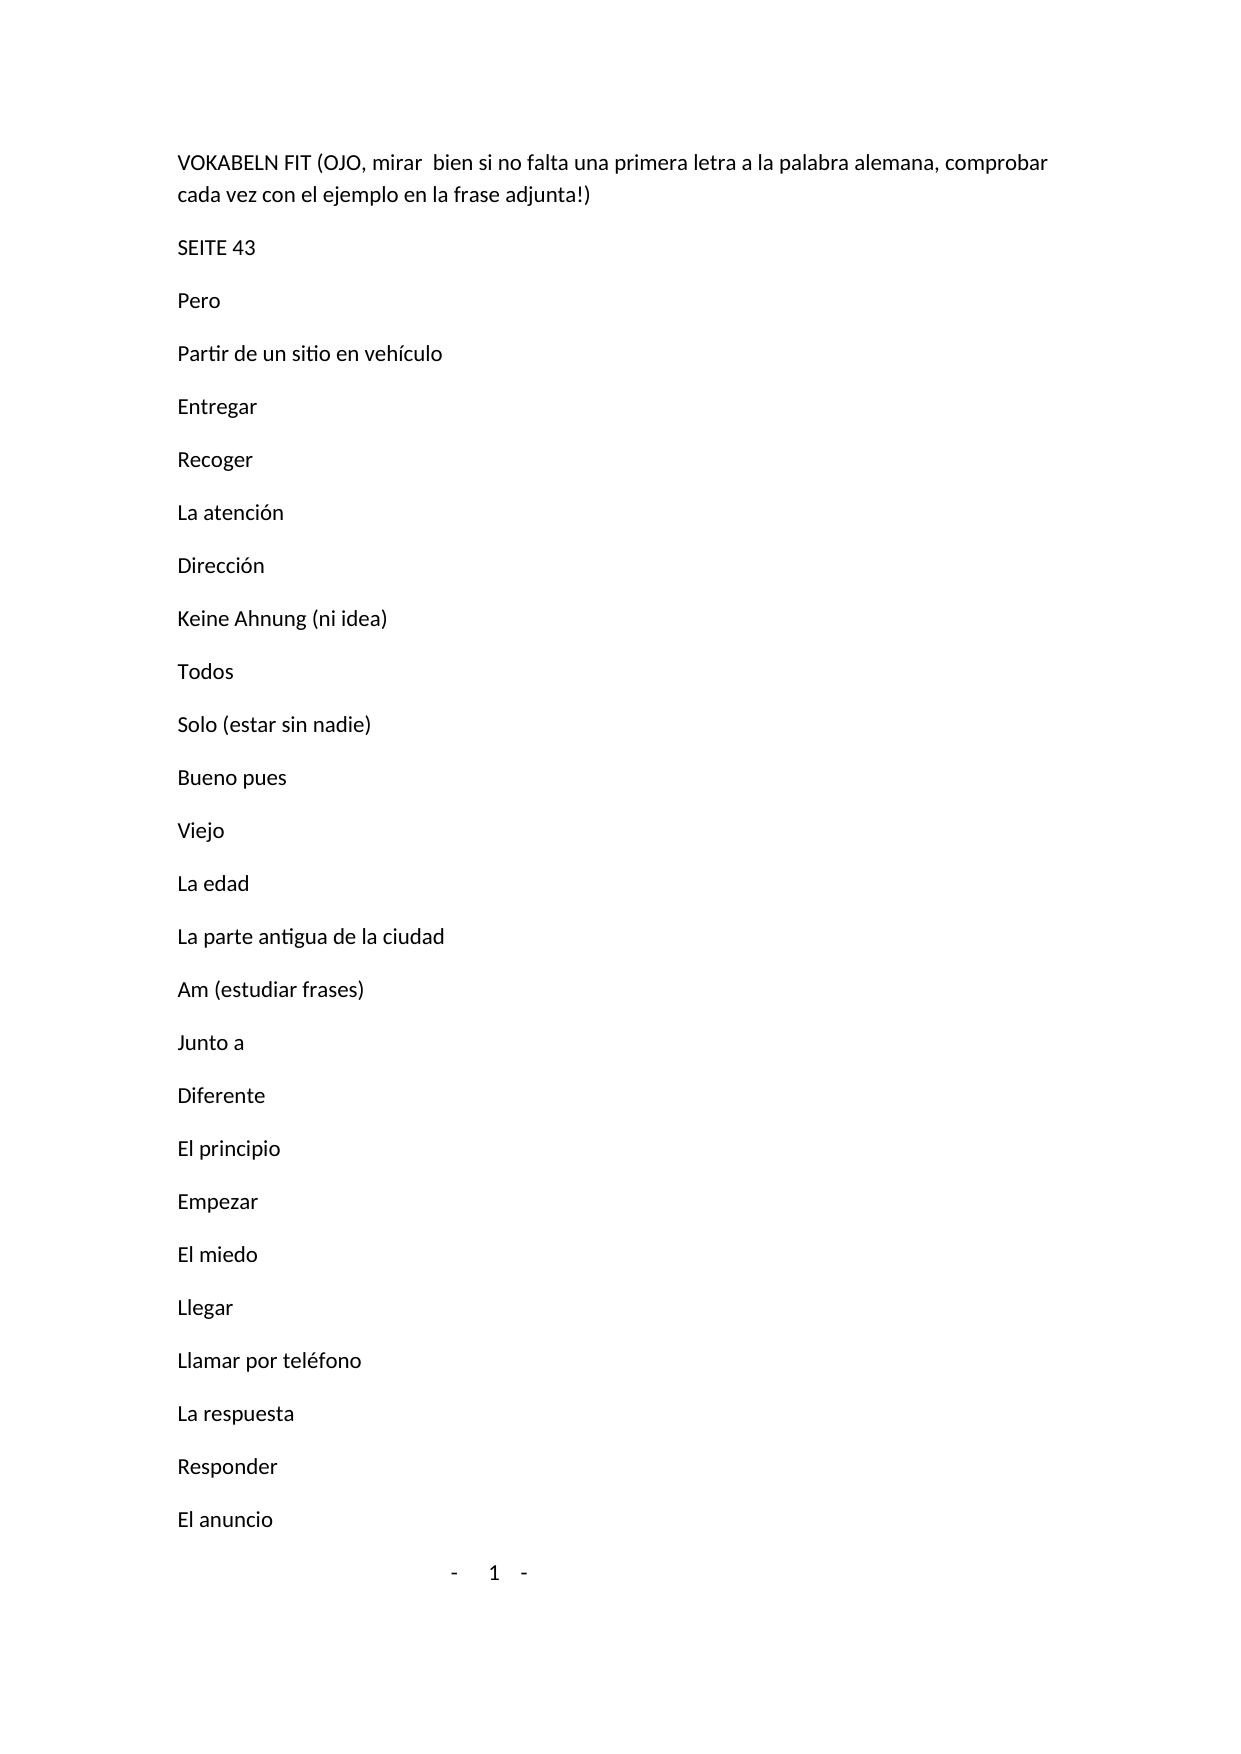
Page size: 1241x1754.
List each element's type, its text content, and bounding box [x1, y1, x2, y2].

text Empezar [177, 1187, 1063, 1215]
text Todos [177, 657, 1063, 685]
text El miedo [177, 1240, 1063, 1268]
list 1 - [451, 1558, 1063, 1586]
text Llegar [177, 1293, 1063, 1321]
text Diferente [177, 1081, 1063, 1109]
text SEITE 43 [177, 233, 1063, 261]
text Responder [177, 1452, 1063, 1480]
text Solo (estar sin nadie) [177, 710, 1063, 738]
text Entregar [177, 392, 1063, 420]
text Dirección [177, 551, 1063, 579]
text Junto a [177, 1028, 1063, 1056]
text Recoger [177, 445, 1063, 473]
text Keine Ahnung (ni idea) [177, 604, 1063, 632]
text Pero [177, 286, 1063, 314]
text La edad [177, 869, 1063, 897]
text VOKABELN FIT (OJO, mirar bien si no falta una primera letra a la palabra alemana, comprobar cada vez con el ejemplo en la frase adjunta!) [177, 148, 1063, 208]
text La atención [177, 498, 1063, 526]
text Viejo [177, 816, 1063, 844]
text La respuesta [177, 1399, 1063, 1427]
text Bueno pues [177, 763, 1063, 791]
text Am (estudiar frases) [177, 975, 1063, 1003]
text Llamar por teléfono [177, 1346, 1063, 1374]
text El anuncio [177, 1505, 1063, 1533]
text Partir de un sitio en vehículo [177, 339, 1063, 367]
text El principio [177, 1134, 1063, 1162]
text La parte antigua de la ciudad [177, 922, 1063, 950]
